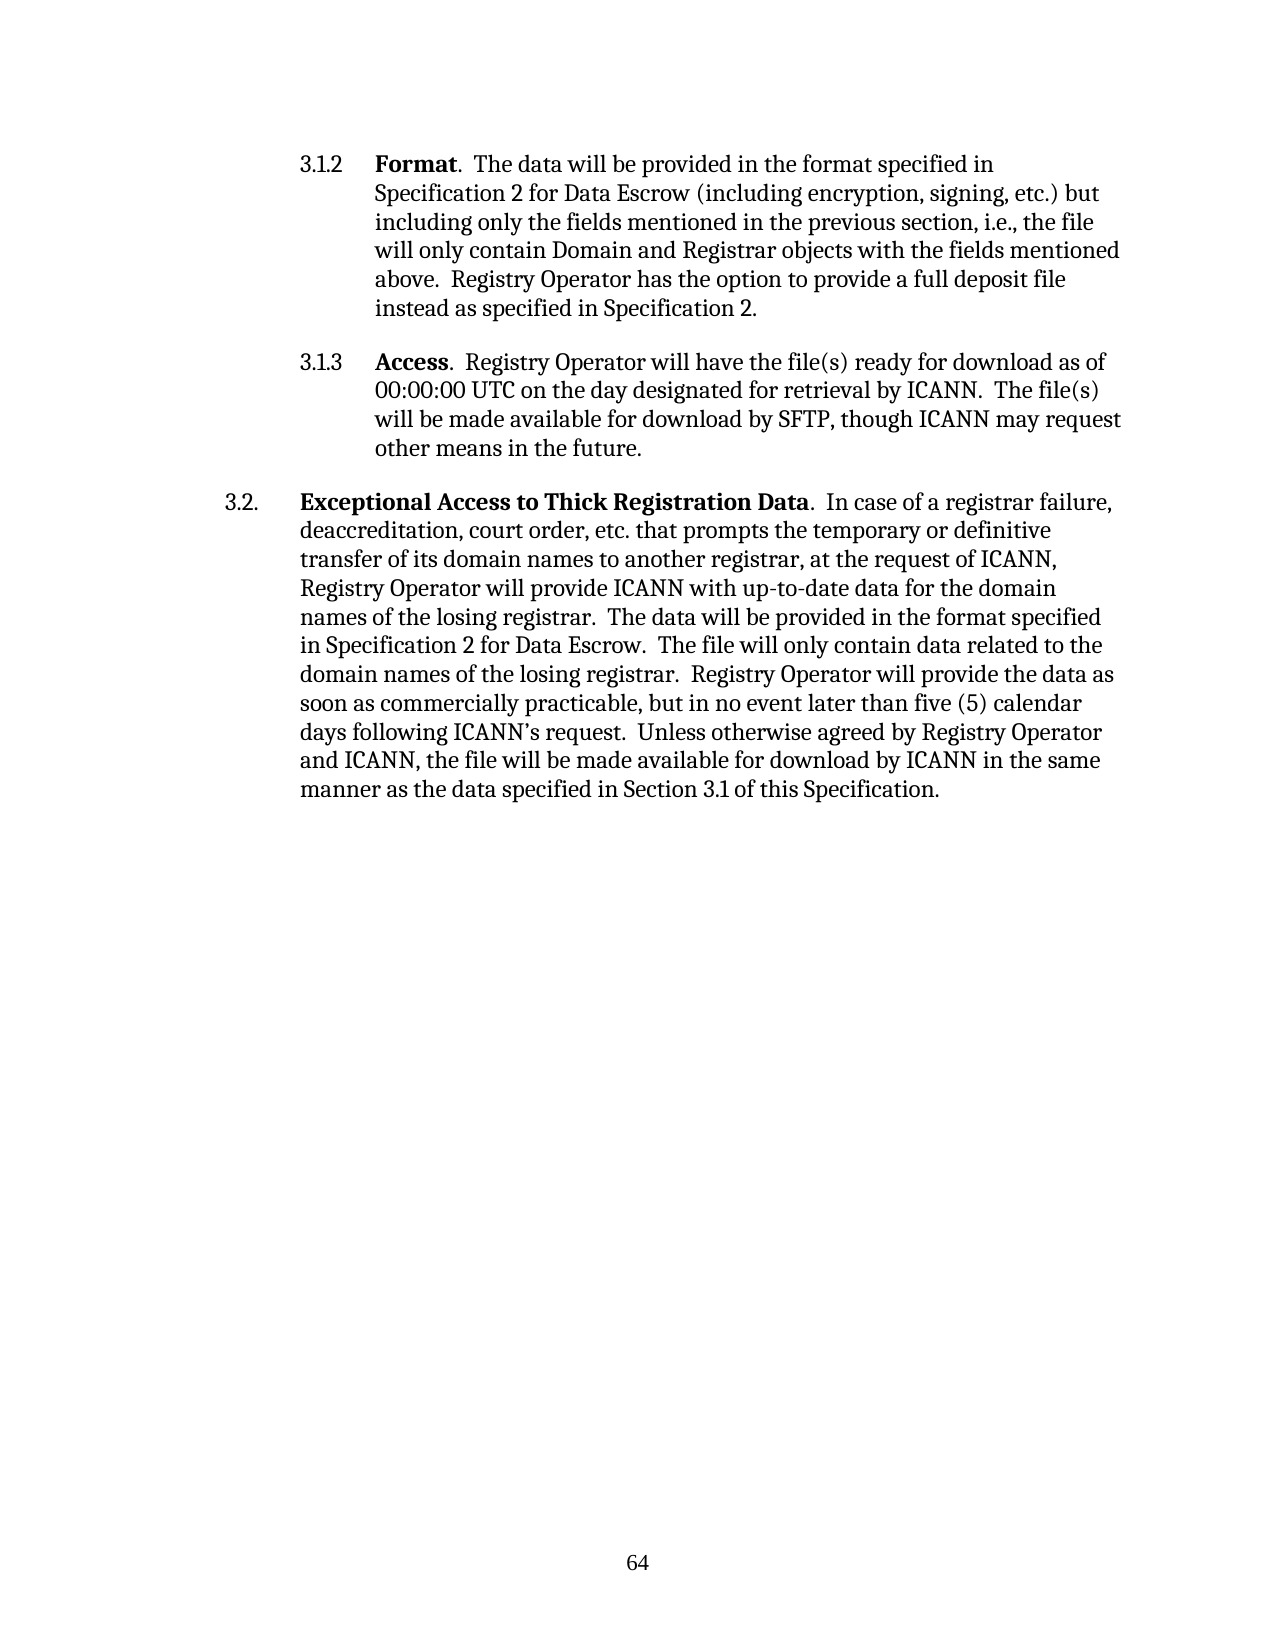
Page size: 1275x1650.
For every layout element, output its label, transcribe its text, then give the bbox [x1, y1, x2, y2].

text Exceptional Access to Thick Registration Data. In case of a registrar failure, deaccreditation, court order, etc. that prompts the temporary or definitive transfer of its domain names to another registrar, at the request of ICANN, Registry Operator will provide ICANN with up-to-date data for the domain names of the losing registrar. The data will be provided in the format specified in Specification 2 for Data Escrow. The file will only contain data related to the domain names of the losing registrar. Registry Operator will provide the data as soon as commercially practicable, but in no event later than five (5) calendar days following ICANN’s request. Unless otherwise agreed by Registry Operator and ICANN, the file will be made available for download by ICANN in the same manner as the data specified in Section 3.1 of this Specification. [225, 487, 1125, 804]
text Format. The data will be provided in the format specified in Specification 2 for Data Escrow (including encryption, signing, etc.) but including only the fields mentioned in the previous section, i.e., the file will only contain Domain and Registrar objects with the fields mentioned above. Registry Operator has the option to provide a full deposit file instead as specified in Specification 2. [300, 150, 1125, 322]
text Access. Registry Operator will have the file(s) ready for download as of 00:00:00 UTC on the day designated for retrieval by ICANN. The file(s) will be made available for download by SFTP, though ICANN may request other means in the future. [300, 347, 1125, 462]
